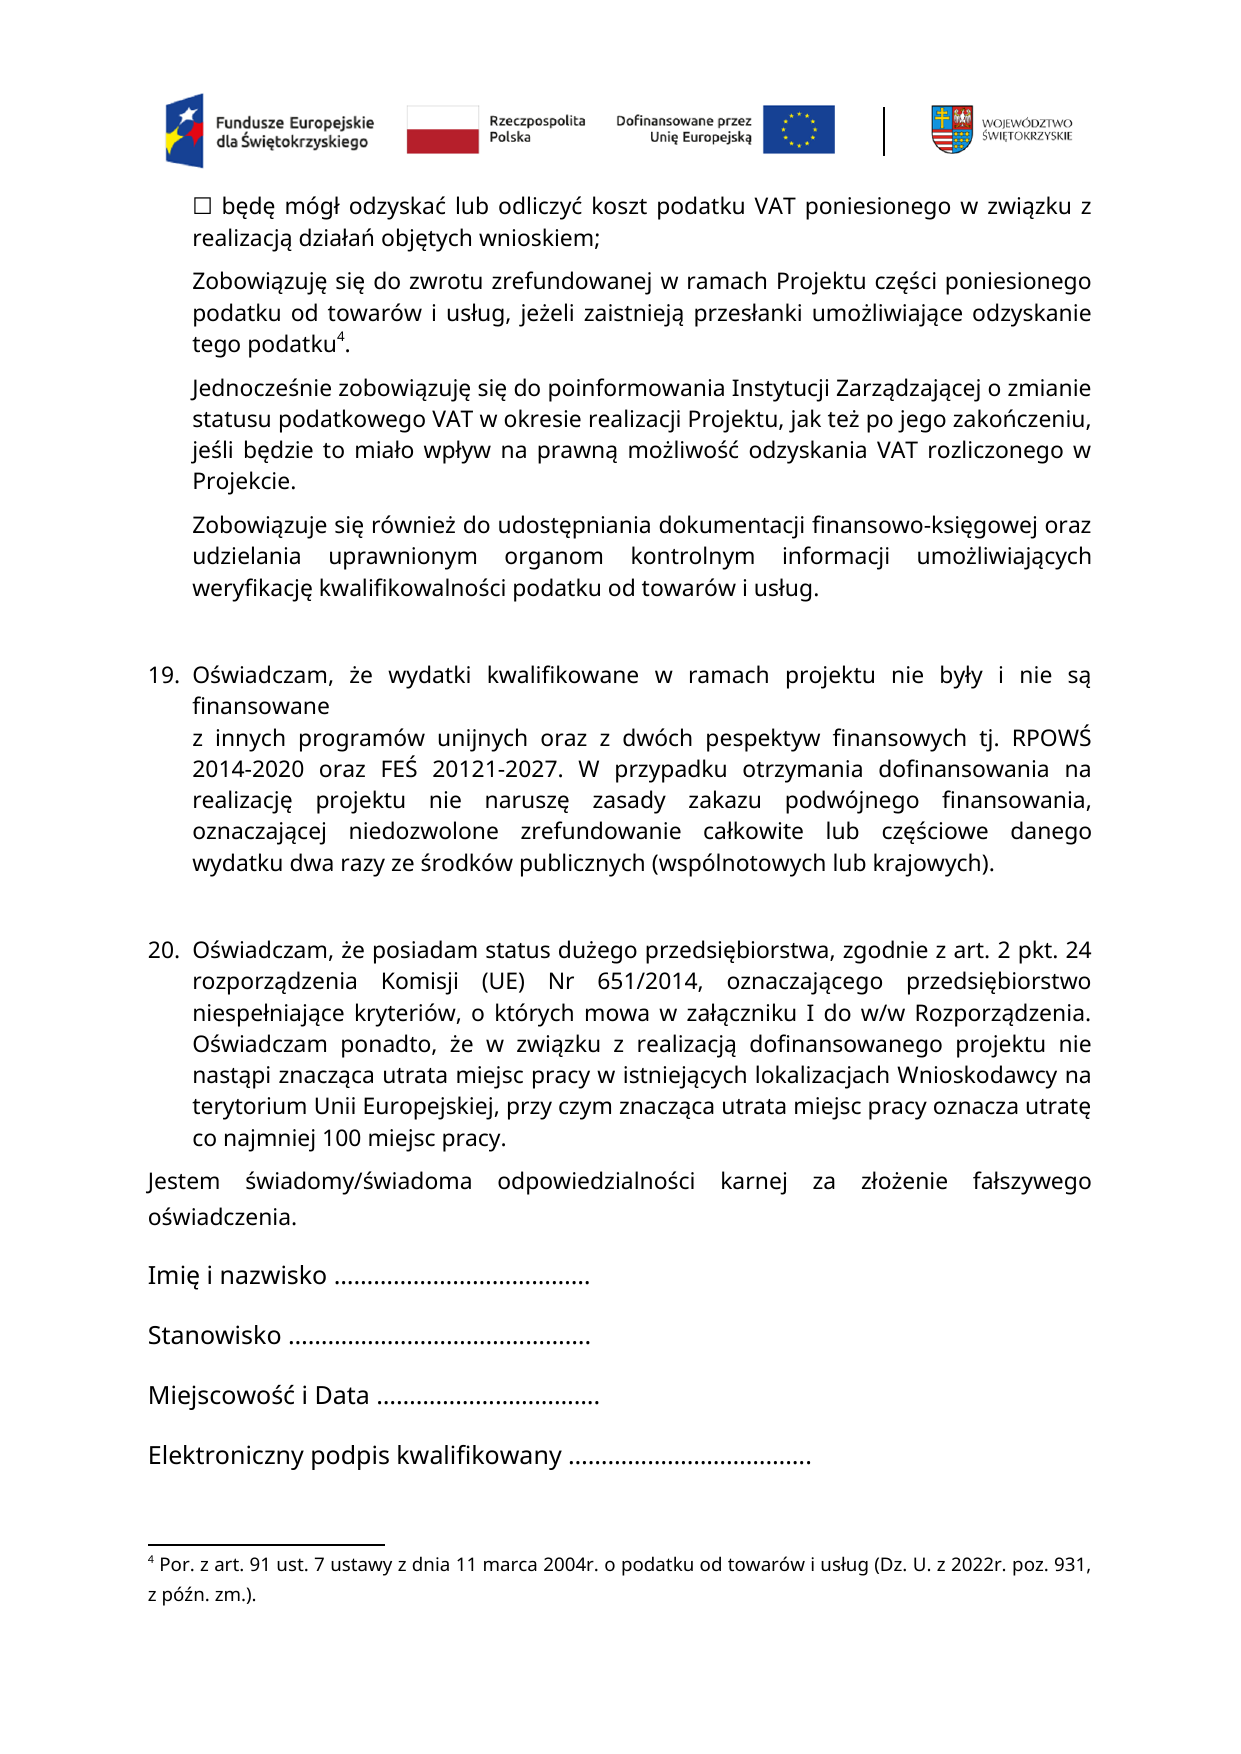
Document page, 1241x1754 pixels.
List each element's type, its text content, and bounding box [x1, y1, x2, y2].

picture [147, 73, 1093, 191]
text Imię i nazwisko ………………………………… [148, 1258, 1093, 1292]
text Elektroniczny podpis kwalifikowany ………………………………. [148, 1438, 1093, 1472]
text będę mógł odzyskać lub odliczyć koszt podatku VAT poniesionego w związku z realizacją działań objętych wnioskiem; [192, 191, 1093, 253]
text Zobowiązuję się do zwrotu zrefundowanej w ramach Projektu części poniesionego podatku od towarów i usług, jeżeli zaistnieją przesłanki umożliwiające odzyskanie tego podatku. [192, 265, 1093, 359]
text Jestem świadomy/świadoma odpowiedzialności karnej za złożenie fałszywego oświadczenia. [148, 1165, 1093, 1232]
list Oświadczam, że wydatki kwalifikowane w ramach projektu nie były i nie są finansowane z innych programów unijnych oraz z dwóch pespektyw finansowych tj. RPOWŚ 2014-2020 oraz FEŚ 20121-2027. W przypadku otrzymania dofinansowania na realizację projektu nie naruszę zasady zakazu podwójnego finansowania, oznaczającej niedozwolone zrefundowanie całkowite lub częściowe danego wydatku dwa razy ze środków publicznych (wspólnotowych lub krajowych). [148, 659, 1093, 878]
list Oświadczam, że posiadam status dużego przedsiębiorstwa, zgodnie z art. 2 pkt. 24 rozporządzenia Komisji (UE) Nr 651/2014, oznaczającego przedsiębiorstwo niespełniające kryteriów, o których mowa w załączniku I do w/w Rozporządzenia. Oświadczam ponadto, że w związku z realizacją dofinansowanego projektu nie nastąpi znacząca utrata miejsc pracy w istniejących lokalizacjach Wnioskodawcy na terytorium Unii Europejskiej, przy czym znacząca utrata miejsc pracy oznacza utratę co najmniej 100 miejsc pracy. [148, 934, 1093, 1153]
text Miejscowość i Data ……………………………. [148, 1378, 1093, 1412]
text Zobowiązuje się również do udostępniania dokumentacji finansowo-księgowej oraz udzielania uprawnionym organom kontrolnym informacji umożliwiających weryfikację kwalifikowalności podatku od towarów i usług. [192, 509, 1093, 603]
text Stanowisko ………………………………………. [148, 1318, 1093, 1352]
text Jednocześnie zobowiązuję się do poinformowania Instytucji Zarządzającej o zmianie statusu podatkowego VAT w okresie realizacji Projektu, jak też po jego zakończeniu, jeśli będzie to miało wpływ na prawną możliwość odzyskania VAT rozliczonego w Projekcie. [192, 371, 1093, 496]
